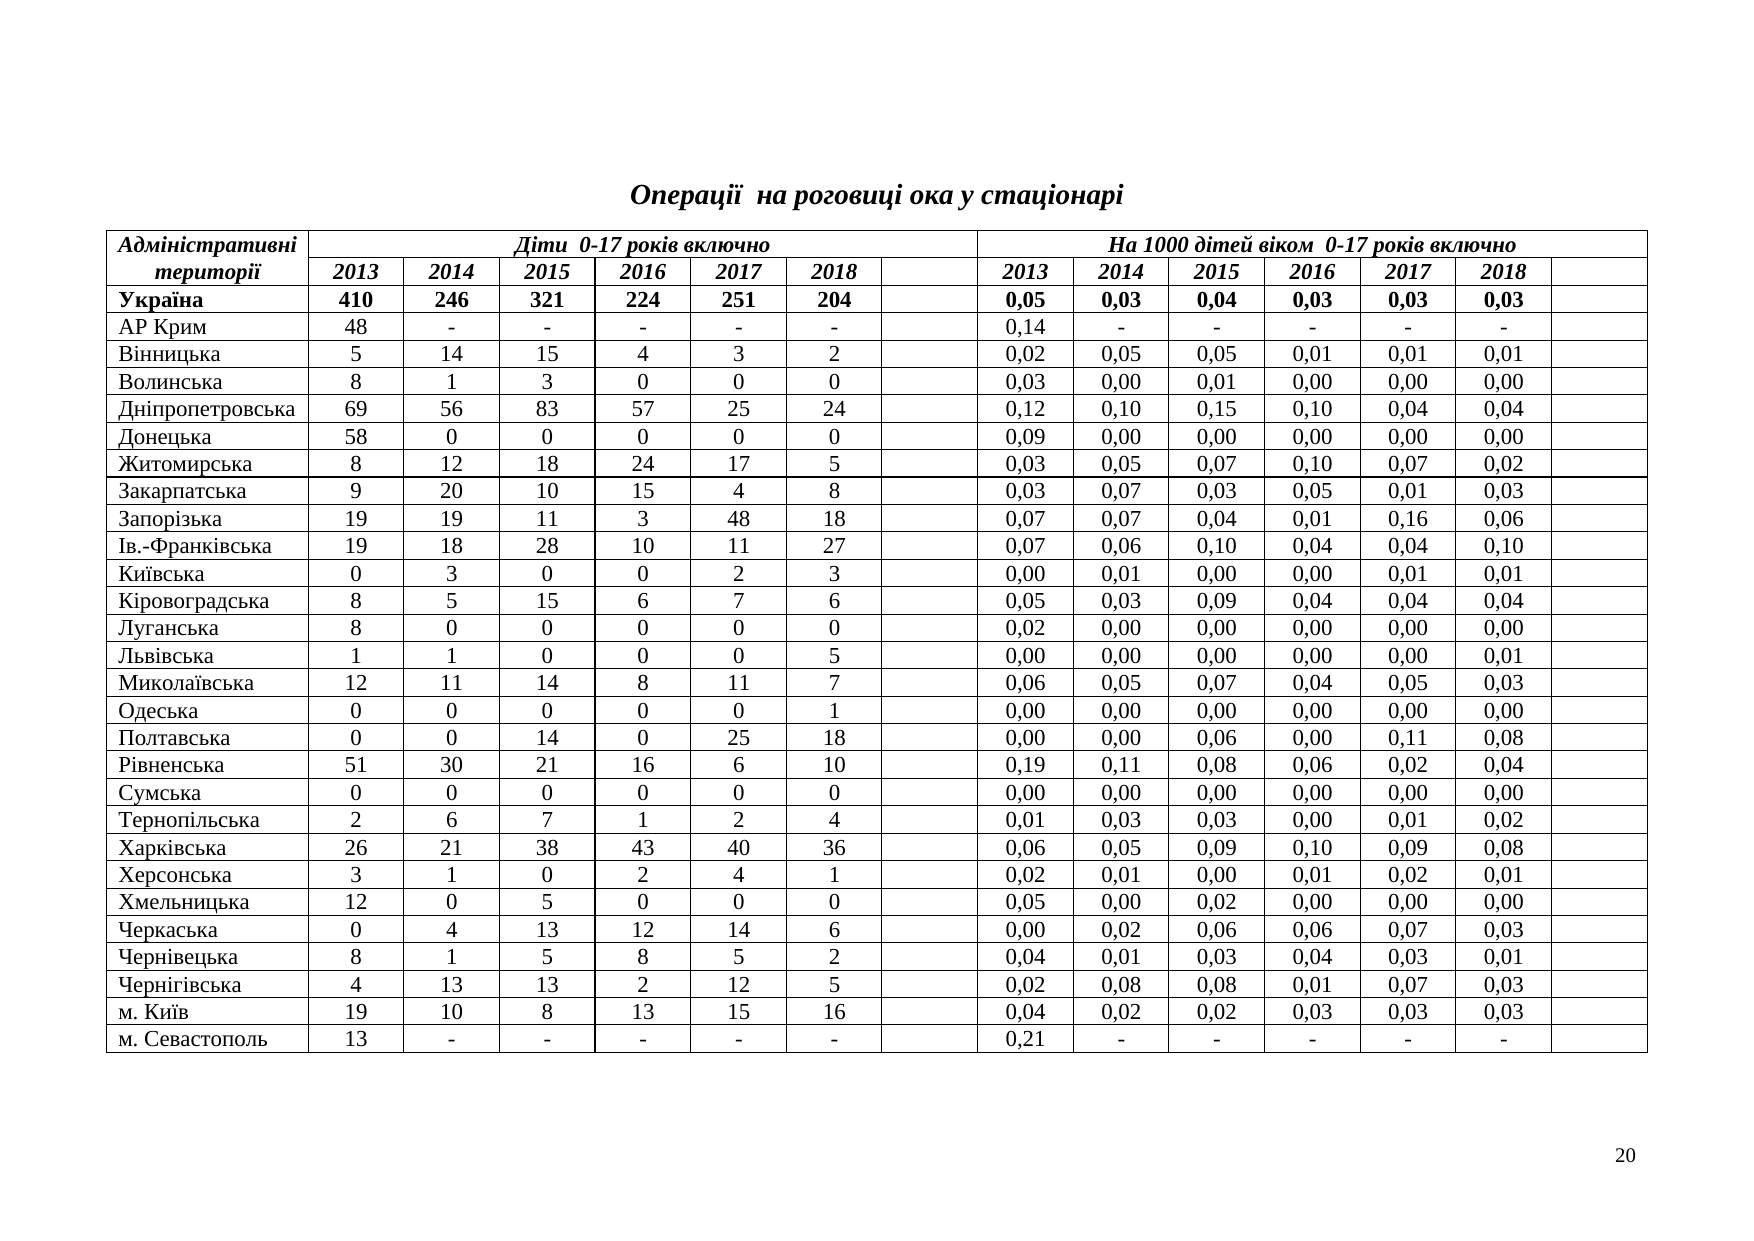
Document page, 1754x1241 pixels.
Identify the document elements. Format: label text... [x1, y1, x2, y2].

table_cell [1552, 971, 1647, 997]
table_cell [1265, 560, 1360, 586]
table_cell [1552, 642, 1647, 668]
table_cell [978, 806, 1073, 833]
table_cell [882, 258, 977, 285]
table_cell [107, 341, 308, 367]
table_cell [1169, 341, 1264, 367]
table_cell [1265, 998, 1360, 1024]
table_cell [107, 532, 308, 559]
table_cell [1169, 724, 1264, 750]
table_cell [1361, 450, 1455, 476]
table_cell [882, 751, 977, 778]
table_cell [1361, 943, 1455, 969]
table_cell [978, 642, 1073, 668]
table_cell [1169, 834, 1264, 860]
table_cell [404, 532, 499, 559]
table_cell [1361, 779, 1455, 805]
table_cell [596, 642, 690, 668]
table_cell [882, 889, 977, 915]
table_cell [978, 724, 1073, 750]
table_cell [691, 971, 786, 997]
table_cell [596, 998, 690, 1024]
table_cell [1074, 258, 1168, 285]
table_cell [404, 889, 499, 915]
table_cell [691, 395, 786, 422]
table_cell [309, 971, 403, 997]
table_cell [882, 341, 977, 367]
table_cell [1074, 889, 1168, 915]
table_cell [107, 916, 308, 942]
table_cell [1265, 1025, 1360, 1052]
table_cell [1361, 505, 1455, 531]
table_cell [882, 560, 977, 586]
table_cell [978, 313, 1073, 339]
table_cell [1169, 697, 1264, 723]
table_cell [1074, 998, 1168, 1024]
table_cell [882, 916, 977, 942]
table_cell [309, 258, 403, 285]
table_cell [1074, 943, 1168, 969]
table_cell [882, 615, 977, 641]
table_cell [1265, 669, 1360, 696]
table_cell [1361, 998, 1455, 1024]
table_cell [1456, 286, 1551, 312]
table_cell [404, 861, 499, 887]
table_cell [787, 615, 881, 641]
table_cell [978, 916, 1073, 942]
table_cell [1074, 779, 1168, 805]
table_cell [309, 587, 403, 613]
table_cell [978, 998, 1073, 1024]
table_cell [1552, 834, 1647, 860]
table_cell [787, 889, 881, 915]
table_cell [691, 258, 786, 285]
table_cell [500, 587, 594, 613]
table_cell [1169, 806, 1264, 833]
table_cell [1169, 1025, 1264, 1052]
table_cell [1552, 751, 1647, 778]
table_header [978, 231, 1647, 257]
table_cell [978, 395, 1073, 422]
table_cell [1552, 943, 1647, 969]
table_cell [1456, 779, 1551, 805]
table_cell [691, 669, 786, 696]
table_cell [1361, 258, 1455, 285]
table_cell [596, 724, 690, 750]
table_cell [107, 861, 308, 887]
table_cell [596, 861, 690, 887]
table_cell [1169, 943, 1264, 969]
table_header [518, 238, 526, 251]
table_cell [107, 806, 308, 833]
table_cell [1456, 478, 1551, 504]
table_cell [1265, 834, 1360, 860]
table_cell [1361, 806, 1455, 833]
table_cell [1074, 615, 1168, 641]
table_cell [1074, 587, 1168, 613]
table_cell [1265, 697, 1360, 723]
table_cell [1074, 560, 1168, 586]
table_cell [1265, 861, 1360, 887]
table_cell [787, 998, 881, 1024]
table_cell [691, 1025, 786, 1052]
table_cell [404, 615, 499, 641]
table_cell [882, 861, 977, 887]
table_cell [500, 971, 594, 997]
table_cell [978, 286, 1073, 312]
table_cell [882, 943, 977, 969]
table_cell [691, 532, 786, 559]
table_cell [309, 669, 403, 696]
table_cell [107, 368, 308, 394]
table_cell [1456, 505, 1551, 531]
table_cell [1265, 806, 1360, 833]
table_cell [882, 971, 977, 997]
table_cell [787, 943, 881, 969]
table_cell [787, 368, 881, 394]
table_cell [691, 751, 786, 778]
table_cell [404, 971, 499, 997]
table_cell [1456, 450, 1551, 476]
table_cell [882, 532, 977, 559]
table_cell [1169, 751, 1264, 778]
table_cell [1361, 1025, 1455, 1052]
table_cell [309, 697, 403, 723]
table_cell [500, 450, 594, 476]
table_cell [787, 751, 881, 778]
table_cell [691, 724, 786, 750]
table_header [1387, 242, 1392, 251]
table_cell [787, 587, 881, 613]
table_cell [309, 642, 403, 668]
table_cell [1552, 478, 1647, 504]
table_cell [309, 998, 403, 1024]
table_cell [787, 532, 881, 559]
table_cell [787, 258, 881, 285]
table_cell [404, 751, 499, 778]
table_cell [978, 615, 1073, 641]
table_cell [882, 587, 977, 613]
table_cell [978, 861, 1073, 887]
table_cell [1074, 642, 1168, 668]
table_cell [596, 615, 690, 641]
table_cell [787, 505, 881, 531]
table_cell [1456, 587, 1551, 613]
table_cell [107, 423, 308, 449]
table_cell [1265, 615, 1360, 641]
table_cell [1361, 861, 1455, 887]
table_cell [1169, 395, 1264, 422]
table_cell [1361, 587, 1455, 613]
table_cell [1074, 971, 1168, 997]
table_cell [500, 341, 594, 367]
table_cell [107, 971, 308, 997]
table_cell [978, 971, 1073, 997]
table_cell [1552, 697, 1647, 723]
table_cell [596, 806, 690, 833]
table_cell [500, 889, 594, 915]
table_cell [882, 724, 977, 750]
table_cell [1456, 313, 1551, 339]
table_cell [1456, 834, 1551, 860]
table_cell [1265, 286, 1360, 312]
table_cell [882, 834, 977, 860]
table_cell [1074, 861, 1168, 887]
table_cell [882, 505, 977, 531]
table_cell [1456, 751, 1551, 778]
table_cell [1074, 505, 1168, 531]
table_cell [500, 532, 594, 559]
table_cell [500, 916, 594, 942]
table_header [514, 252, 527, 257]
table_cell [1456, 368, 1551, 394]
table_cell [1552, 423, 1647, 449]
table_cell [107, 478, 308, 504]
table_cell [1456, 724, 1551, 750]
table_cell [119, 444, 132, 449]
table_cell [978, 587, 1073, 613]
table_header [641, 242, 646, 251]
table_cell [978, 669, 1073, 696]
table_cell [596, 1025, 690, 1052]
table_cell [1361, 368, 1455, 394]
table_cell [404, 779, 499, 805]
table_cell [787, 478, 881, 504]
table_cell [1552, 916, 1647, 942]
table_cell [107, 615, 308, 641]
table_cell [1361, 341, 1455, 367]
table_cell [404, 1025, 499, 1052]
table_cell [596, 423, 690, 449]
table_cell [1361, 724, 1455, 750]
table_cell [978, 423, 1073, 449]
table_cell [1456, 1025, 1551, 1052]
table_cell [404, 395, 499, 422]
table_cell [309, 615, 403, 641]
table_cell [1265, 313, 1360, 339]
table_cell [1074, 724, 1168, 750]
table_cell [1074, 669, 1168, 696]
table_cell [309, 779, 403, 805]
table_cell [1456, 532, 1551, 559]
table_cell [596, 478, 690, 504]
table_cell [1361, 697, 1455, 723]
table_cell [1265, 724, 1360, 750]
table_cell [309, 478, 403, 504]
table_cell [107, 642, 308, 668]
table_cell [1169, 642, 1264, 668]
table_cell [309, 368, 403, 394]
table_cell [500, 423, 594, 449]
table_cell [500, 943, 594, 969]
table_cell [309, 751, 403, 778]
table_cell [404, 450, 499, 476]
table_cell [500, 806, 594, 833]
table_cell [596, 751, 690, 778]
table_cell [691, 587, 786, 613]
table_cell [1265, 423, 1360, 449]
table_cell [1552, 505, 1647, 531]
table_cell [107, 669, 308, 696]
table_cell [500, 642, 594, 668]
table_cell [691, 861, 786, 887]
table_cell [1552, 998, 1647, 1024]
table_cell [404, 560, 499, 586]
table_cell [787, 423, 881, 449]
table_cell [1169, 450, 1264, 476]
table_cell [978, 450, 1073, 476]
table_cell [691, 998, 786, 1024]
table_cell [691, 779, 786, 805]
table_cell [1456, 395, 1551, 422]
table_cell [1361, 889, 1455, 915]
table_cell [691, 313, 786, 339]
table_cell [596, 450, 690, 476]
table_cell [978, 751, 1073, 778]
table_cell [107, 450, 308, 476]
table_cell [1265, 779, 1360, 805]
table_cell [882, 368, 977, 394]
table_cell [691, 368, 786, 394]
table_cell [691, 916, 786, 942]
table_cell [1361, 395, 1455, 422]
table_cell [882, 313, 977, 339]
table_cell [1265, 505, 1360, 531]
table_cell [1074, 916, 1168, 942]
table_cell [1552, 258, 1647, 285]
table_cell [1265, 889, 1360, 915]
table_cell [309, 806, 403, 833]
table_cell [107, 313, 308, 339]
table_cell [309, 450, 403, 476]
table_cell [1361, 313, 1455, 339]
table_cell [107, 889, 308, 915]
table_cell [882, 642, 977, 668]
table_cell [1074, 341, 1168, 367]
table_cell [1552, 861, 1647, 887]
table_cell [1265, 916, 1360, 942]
text Операції на роговиці ока у стаціонарі [118, 177, 1636, 211]
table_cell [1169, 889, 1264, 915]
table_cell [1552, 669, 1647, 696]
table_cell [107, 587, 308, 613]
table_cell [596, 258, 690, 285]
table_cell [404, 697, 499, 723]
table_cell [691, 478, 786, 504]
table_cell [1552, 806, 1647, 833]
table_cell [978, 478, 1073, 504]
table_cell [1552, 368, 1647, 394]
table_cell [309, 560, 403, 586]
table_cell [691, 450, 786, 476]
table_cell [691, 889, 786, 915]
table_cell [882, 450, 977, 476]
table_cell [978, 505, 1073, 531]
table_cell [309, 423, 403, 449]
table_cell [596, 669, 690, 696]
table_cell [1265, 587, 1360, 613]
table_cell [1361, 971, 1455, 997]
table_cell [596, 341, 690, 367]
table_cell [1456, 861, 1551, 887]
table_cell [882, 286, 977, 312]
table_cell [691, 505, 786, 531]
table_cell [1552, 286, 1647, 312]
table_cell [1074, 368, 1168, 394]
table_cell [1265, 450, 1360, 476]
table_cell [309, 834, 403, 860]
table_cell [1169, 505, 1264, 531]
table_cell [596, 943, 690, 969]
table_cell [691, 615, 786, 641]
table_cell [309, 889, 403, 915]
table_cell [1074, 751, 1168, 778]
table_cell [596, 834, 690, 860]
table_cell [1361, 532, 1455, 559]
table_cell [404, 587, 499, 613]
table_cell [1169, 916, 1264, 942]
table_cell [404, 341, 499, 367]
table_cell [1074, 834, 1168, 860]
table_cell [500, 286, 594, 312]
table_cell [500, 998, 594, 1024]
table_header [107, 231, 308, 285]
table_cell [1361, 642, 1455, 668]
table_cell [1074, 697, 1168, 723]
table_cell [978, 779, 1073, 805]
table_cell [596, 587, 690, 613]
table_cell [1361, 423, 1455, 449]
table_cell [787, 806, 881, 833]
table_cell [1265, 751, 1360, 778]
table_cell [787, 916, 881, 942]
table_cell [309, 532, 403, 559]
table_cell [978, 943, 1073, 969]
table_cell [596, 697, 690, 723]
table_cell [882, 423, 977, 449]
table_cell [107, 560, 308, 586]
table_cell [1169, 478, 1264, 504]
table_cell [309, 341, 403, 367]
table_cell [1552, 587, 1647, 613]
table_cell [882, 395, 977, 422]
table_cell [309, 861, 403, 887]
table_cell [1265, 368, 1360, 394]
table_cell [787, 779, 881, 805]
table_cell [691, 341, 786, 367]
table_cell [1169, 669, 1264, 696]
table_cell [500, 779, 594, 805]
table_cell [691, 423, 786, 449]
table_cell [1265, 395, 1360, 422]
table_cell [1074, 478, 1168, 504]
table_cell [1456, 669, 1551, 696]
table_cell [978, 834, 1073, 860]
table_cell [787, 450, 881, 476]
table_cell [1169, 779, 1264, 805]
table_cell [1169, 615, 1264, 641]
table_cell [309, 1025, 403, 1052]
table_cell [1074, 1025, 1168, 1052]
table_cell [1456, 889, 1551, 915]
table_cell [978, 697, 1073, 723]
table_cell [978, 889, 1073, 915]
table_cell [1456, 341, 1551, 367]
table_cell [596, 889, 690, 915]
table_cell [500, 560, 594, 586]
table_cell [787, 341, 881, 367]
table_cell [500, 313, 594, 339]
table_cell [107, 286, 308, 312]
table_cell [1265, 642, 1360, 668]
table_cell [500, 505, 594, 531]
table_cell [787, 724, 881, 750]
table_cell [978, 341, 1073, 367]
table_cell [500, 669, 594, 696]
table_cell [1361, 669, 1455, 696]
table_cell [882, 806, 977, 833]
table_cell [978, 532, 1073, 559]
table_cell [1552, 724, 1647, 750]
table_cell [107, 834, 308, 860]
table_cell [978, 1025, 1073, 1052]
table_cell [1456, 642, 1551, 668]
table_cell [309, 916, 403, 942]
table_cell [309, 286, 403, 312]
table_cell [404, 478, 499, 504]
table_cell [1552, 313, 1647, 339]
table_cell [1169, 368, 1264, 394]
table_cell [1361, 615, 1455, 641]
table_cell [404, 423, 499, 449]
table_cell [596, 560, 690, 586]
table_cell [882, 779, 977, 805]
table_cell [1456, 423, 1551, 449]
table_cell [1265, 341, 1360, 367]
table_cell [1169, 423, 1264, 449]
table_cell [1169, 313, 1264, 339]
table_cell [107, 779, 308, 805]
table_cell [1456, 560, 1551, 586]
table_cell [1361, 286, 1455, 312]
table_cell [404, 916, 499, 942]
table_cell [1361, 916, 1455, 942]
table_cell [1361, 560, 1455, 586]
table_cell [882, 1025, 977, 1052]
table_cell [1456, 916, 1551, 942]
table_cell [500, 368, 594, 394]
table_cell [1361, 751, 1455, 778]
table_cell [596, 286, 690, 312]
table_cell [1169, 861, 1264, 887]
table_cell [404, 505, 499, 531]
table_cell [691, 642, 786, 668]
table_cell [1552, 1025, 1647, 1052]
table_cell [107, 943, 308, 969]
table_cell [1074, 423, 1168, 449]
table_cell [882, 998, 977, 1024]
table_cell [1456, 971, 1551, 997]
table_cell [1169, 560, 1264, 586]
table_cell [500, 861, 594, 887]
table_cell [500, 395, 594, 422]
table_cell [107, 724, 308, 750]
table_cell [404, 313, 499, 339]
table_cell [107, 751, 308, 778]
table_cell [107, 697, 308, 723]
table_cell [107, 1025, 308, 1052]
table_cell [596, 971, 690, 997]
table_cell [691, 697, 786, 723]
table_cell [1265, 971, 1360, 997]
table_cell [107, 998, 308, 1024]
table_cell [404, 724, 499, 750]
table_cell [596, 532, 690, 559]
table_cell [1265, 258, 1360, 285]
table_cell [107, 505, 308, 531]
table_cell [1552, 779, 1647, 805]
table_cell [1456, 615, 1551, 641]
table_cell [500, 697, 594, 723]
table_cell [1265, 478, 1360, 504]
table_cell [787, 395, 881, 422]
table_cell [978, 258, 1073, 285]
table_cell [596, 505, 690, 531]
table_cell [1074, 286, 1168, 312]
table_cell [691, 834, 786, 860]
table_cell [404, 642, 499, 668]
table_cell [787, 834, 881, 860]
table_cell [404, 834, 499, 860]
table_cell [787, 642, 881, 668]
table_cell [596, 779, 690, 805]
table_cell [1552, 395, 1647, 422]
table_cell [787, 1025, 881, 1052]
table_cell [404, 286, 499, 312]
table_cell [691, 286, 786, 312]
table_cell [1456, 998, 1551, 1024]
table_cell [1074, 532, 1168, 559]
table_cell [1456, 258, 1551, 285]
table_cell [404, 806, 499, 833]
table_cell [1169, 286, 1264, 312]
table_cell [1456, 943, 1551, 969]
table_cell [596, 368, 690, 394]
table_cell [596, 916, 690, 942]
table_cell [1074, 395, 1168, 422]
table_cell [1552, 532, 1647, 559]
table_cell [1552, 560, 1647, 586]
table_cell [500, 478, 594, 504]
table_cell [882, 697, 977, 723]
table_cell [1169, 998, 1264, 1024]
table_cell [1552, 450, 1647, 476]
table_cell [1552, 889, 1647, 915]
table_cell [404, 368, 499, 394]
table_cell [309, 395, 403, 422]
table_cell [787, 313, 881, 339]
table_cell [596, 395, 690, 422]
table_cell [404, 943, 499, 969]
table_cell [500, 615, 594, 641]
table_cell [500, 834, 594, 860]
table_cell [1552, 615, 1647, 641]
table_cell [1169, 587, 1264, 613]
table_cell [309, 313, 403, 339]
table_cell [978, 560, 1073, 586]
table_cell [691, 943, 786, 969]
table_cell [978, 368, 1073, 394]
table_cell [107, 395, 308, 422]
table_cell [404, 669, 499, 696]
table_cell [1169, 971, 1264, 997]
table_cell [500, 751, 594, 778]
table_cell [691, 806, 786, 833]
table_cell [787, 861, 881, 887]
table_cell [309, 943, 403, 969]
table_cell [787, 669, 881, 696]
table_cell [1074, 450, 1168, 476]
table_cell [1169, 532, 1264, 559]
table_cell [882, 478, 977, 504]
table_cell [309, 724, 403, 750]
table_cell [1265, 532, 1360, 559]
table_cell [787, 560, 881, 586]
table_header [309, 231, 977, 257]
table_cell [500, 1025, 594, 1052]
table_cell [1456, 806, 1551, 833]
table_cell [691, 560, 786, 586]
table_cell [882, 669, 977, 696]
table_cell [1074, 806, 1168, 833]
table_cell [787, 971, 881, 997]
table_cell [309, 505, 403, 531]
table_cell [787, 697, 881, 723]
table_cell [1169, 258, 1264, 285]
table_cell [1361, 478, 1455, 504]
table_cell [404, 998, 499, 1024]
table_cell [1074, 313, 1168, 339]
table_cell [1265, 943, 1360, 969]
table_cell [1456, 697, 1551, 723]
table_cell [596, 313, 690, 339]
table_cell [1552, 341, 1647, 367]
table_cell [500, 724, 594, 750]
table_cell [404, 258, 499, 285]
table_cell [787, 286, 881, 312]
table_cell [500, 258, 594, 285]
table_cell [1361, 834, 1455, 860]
